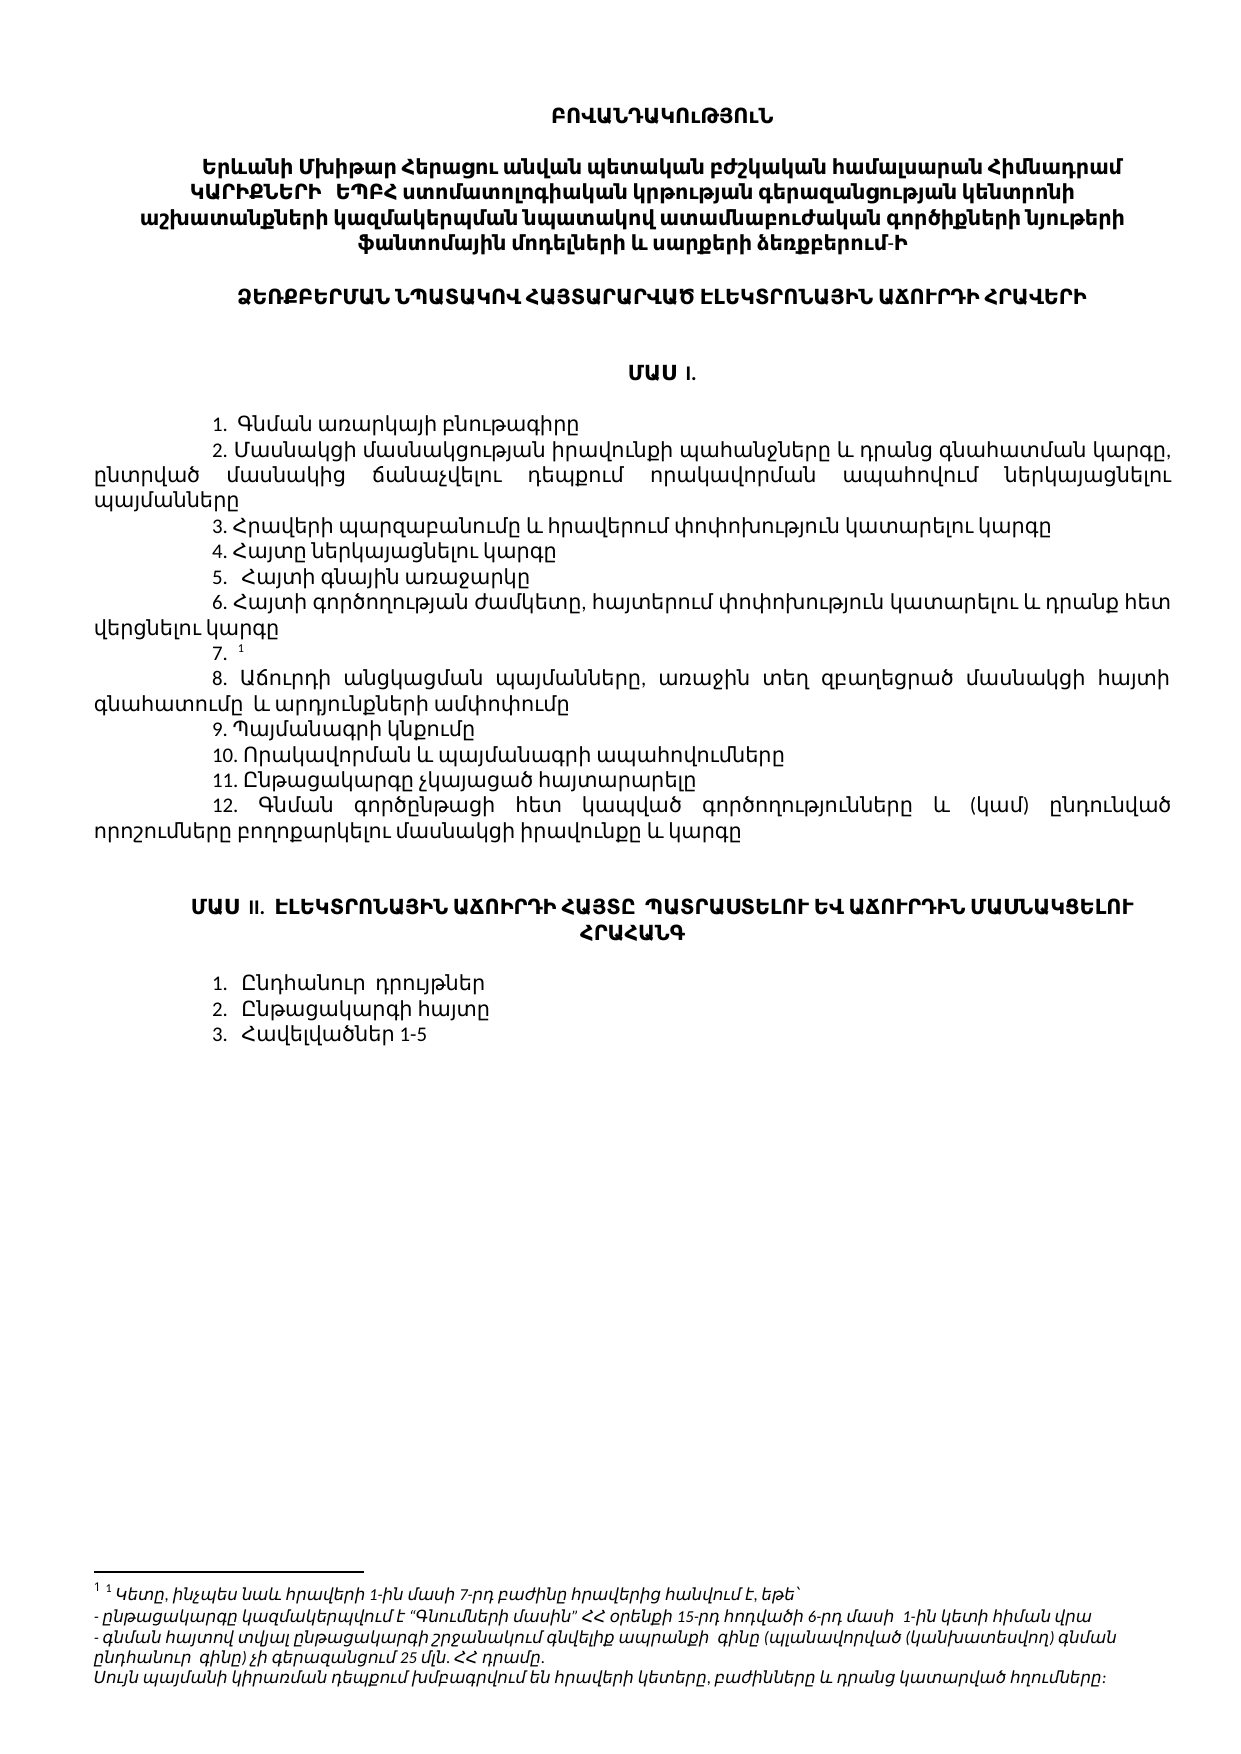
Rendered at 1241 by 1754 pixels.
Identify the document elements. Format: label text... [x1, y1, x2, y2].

text ԲՈՎԱՆԴԱԿՈւԹՅՈւՆ [94, 103, 1171, 128]
text ՁԵՌՔԲԵՐՄԱՆ ՆՊԱՏԱԿՈՎ ՀԱՅՏԱՐԱՐՎԱԾ ԷԼԵԿՏՐՈՆԱՅԻՆ ԱՃՈՒՐԴԻ ՀՐԱՎԵՐԻ [94, 284, 1171, 310]
text 10. Որակավորման և պայմանագրի ապահովումները [94, 742, 1171, 767]
text 1. Ընդհանուր դրույթներ [94, 971, 1171, 996]
text 3. Հրավերի պարզաբանումը և հրավերում փոփոխություն կատարելու կարգը [94, 513, 1171, 538]
text ՄԱՍ II. ԷԼԵԿՏՐՈՆԱՅԻՆ ԱՃՈԻՐԴԻ ՀԱՅՏԸ ՊԱՏՐԱՍՏԵԼՈՒ ԵՎ ԱՃՈՒՐԴԻՆ ՄԱՍՆԱԿՑԵԼՈՒ ՀՐԱՀԱՆԳ [94, 894, 1171, 945]
text ՄԱՍ I. [94, 361, 1171, 386]
text 12. Գնման գործընթացի հետ կապված գործողությունները և (կամ) ընդունված որոշումները բողոքարկելու մասնակցի իրավունքը և կարգը [94, 793, 1171, 843]
text 2. Ընթացակարգի հայտը [94, 996, 1171, 1021]
text 1. Գնման առարկայի բնութագիրը [94, 411, 1171, 437]
text Երևանի Մխիթար Հերացու անվան պետական բժշկական համալսարան Հիմնադրամ ԿԱՐԻՔՆԵՐԻ ԵՊԲՀ ստոմատոլոգիական կրթության գերազանցության կենտրոնի աշխատանքների կազմակերպման նպատակով ատամնաբուժական գործիքների նյութերի ֆանտոմային մոդելների և սարքերի ձեռքբերում-Ի [94, 154, 1171, 256]
text 6. Հայտի գործողության ժամկետը, հայտերում փոփոխություն կատարելու և դրանք հետ վերցնելու կարգը [94, 589, 1171, 640]
text 11. Ընթացակարգը չկայացած հայտարարելը [94, 767, 1171, 793]
text 8. Աճուրդի անցկացման պայմանները, առաջին տեղ զբաղեցրած մասնակցի հայտի գնահատումը և արդյունքների ամփոփումը [94, 666, 1171, 716]
text 2. Մասնակցի մասնակցության իրավունքի պահանջները և դրանց գնահատման կարգը, ընտրված մասնակից ճանաչվելու դեպքում որակավորման ապահովում ներկայացնելու պայմանները [94, 437, 1171, 513]
text 5. Հայտի գնային առաջարկը [94, 564, 1171, 589]
text 9. Պայմանագրի կնքումը [94, 716, 1171, 742]
text 3. Հավելվածներ 1-5 [94, 1021, 1171, 1047]
text 7. 1 [94, 640, 1171, 666]
text 4. Հայտը ներկայացնելու կարգը [94, 538, 1171, 564]
